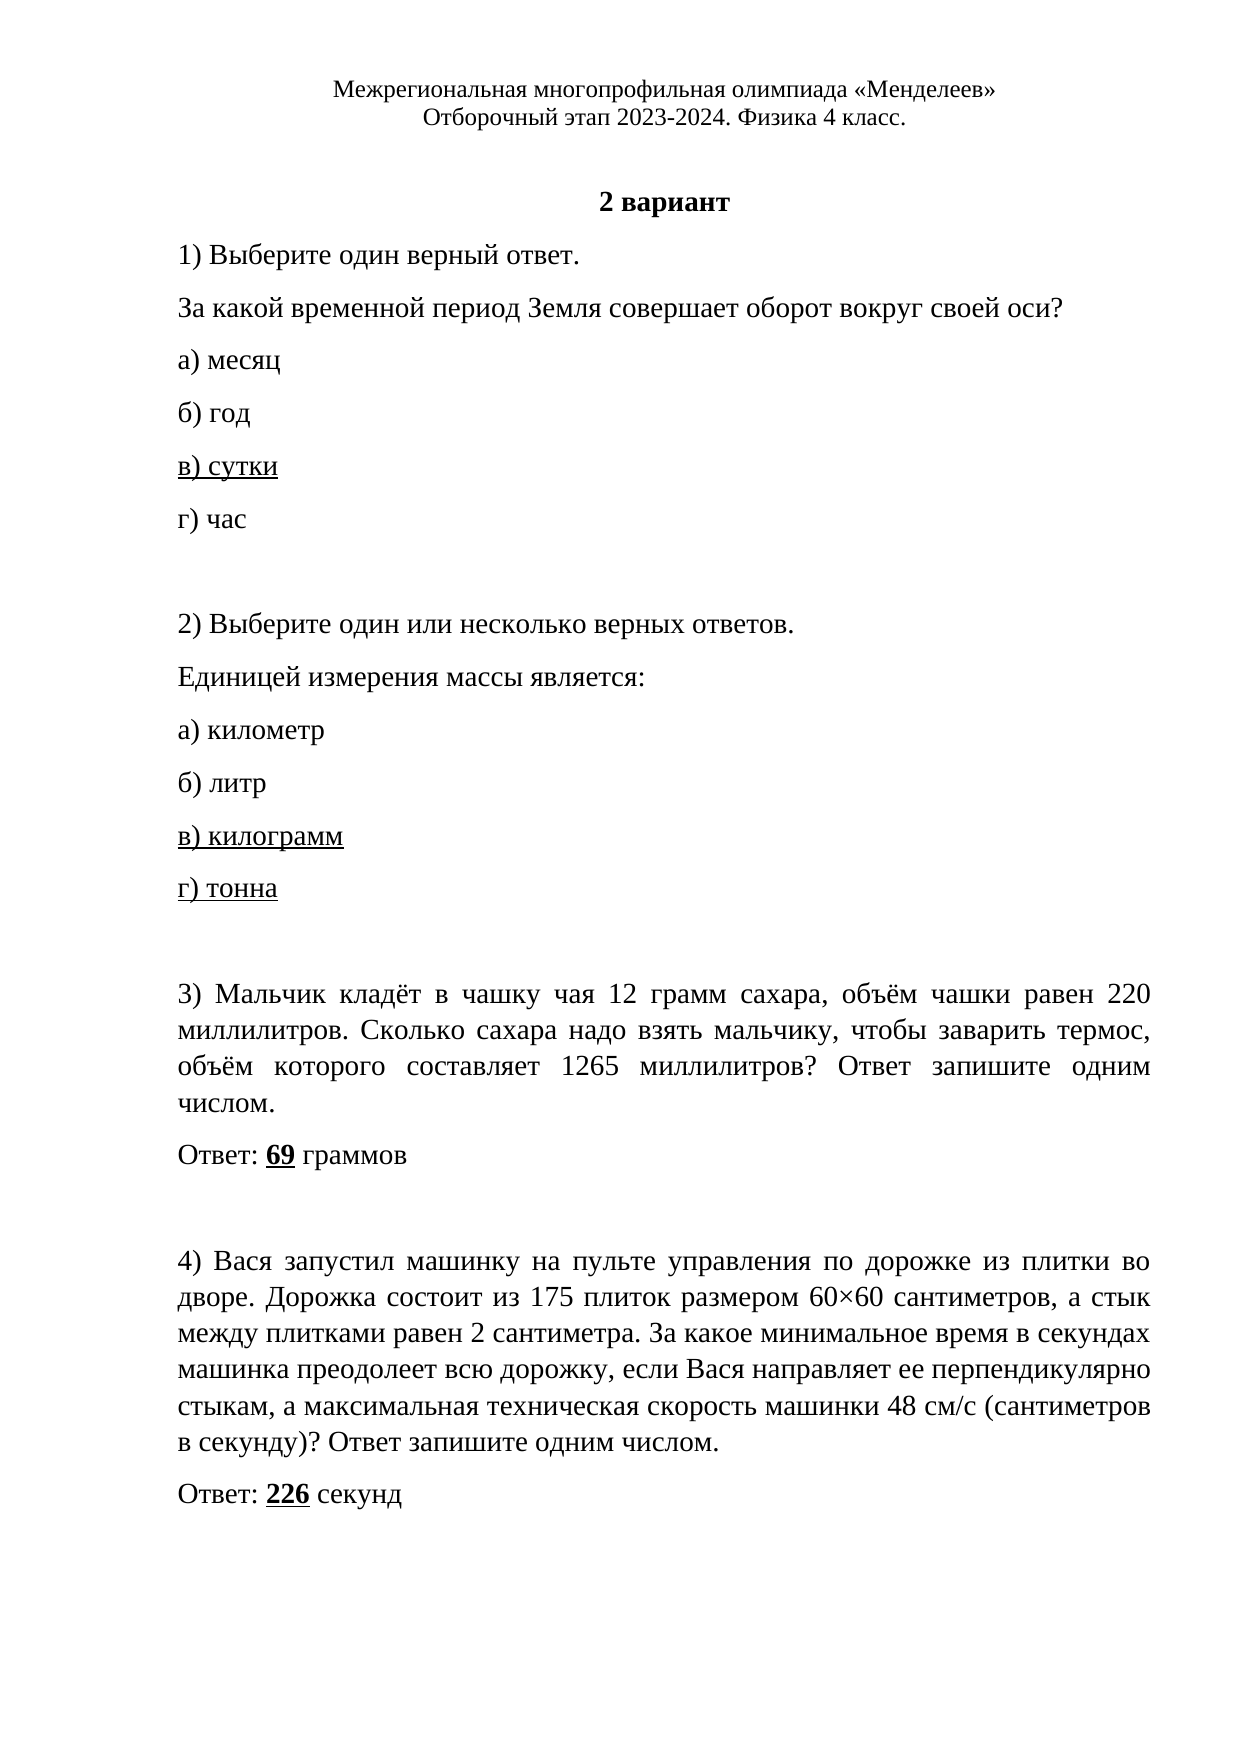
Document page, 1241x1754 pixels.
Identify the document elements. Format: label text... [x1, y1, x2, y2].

text а) километр [177, 712, 1152, 746]
text г) час [177, 501, 1152, 534]
text Ответ: 226 секунд [177, 1477, 1152, 1510]
text г) тонна [177, 871, 1152, 904]
text а) месяц [177, 342, 1152, 376]
text 2) Выберите один или несколько верных ответов. [177, 607, 1152, 640]
text Ответ: 69 граммов [177, 1137, 1152, 1171]
text Единицей измерения массы является: [177, 659, 1152, 693]
text б) год [177, 395, 1152, 429]
text б) литр [177, 765, 1152, 798]
text в) килограмм [177, 818, 1152, 851]
text 2 вариант [177, 184, 1152, 218]
text 3) Мальчик кладёт в чашку чая 12 грамм сахара, объём чашки равен 220 миллилитров. Сколько сахара надо взять мальчику, чтобы заварить термос, объём которого составляет 1265 миллилитров? Ответ запишите одним числом. [177, 976, 1152, 1118]
text 4) Вася запустил машинку на пульте управления по дорожке из плитки во дворе. Дорожка состоит из 175 плиток размером 60×60 сантиметров, а стык между плитками равен 2 сантиметра. За какое минимальное время в секундах машинка преодолеет всю дорожку, если Вася направляет ее перпендикулярно стыкам, а максимальная техническая скорость машинки 48 см/с (сантиметров в секунду)? Ответ запишите одним числом. [177, 1243, 1152, 1457]
text 1) Выберите один верный ответ. [177, 237, 1152, 270]
text в) сутки [177, 448, 1152, 482]
text За какой временной период Земля совершает оборот вокруг своей оси? [177, 290, 1152, 323]
